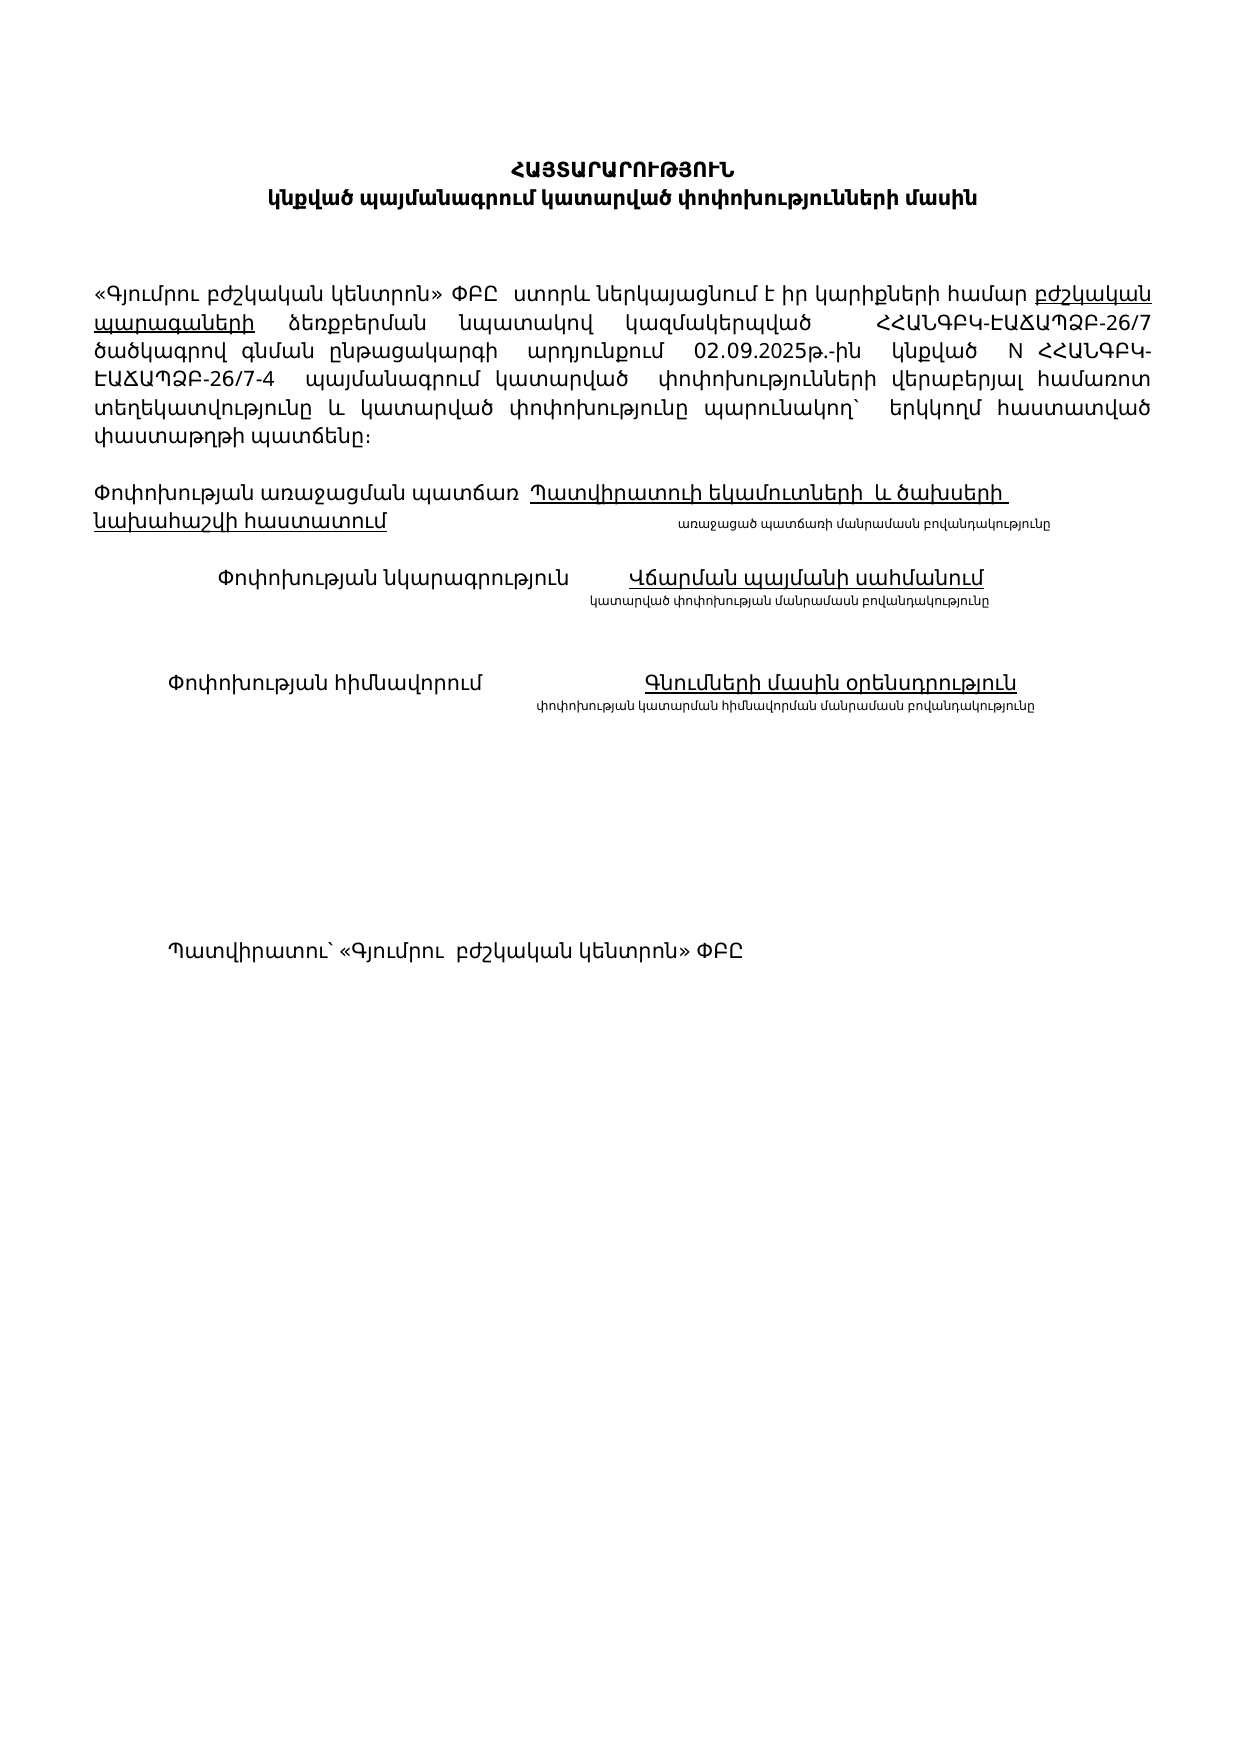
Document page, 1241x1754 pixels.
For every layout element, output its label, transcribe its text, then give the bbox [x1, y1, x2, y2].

text Փոփոխության նկարագրություն Վճարման պայմանի սահմանում [94, 563, 1152, 592]
text Պատվիրատու` «Գյումրու բժշկական կենտրոն» ՓԲԸ [94, 936, 1152, 965]
text կնքված պայմանագրում կատարված փոփոխությունների մասին [94, 183, 1152, 212]
text Փոփոխության առաջացման պատճառ Պատվիրատուի եկամուտների և ծախսերի նախահաշվի հաստատում առաջացած պատճառի մանրամասն բովանդակությունը [94, 478, 1152, 535]
text «Գյումրու բժշկական կենտրոն» ՓԲԸ ստորև ներկայացնում է իր կարիքների համար բժշկական պարագաների ձեռքբերման նպատակով կազմակերպված ՀՀԱՆԳԲԿ-ԷԱՃԱՊՁԲ-26/7 ծածկագրով գնման ընթացակարգի արդյունքում 02.09.2025թ.-ին կնքված N ՀՀԱՆԳԲԿ-ԷԱՃԱՊՁԲ-26/7-4 պայմանագրում կատարված փոփոխությունների վերաբերյալ համառոտ տեղեկատվությունը և կատարված փոփոխությունը պարունակող` երկկողմ հաստատված փաստաթղթի պատճենը։ [94, 279, 1152, 450]
text ՀԱՅՏԱՐԱՐՈՒԹՅՈՒՆ [94, 155, 1152, 183]
text Փոփոխության հիմնավորում Գնումների մասին օրենսդրություն [94, 668, 1152, 697]
text փոփոխության կատարման հիմնավորման մանրամասն բովանդակությունը [94, 697, 1152, 714]
text կատարված փոփոխության մանրամասն բովանդակությունը [94, 592, 1152, 609]
